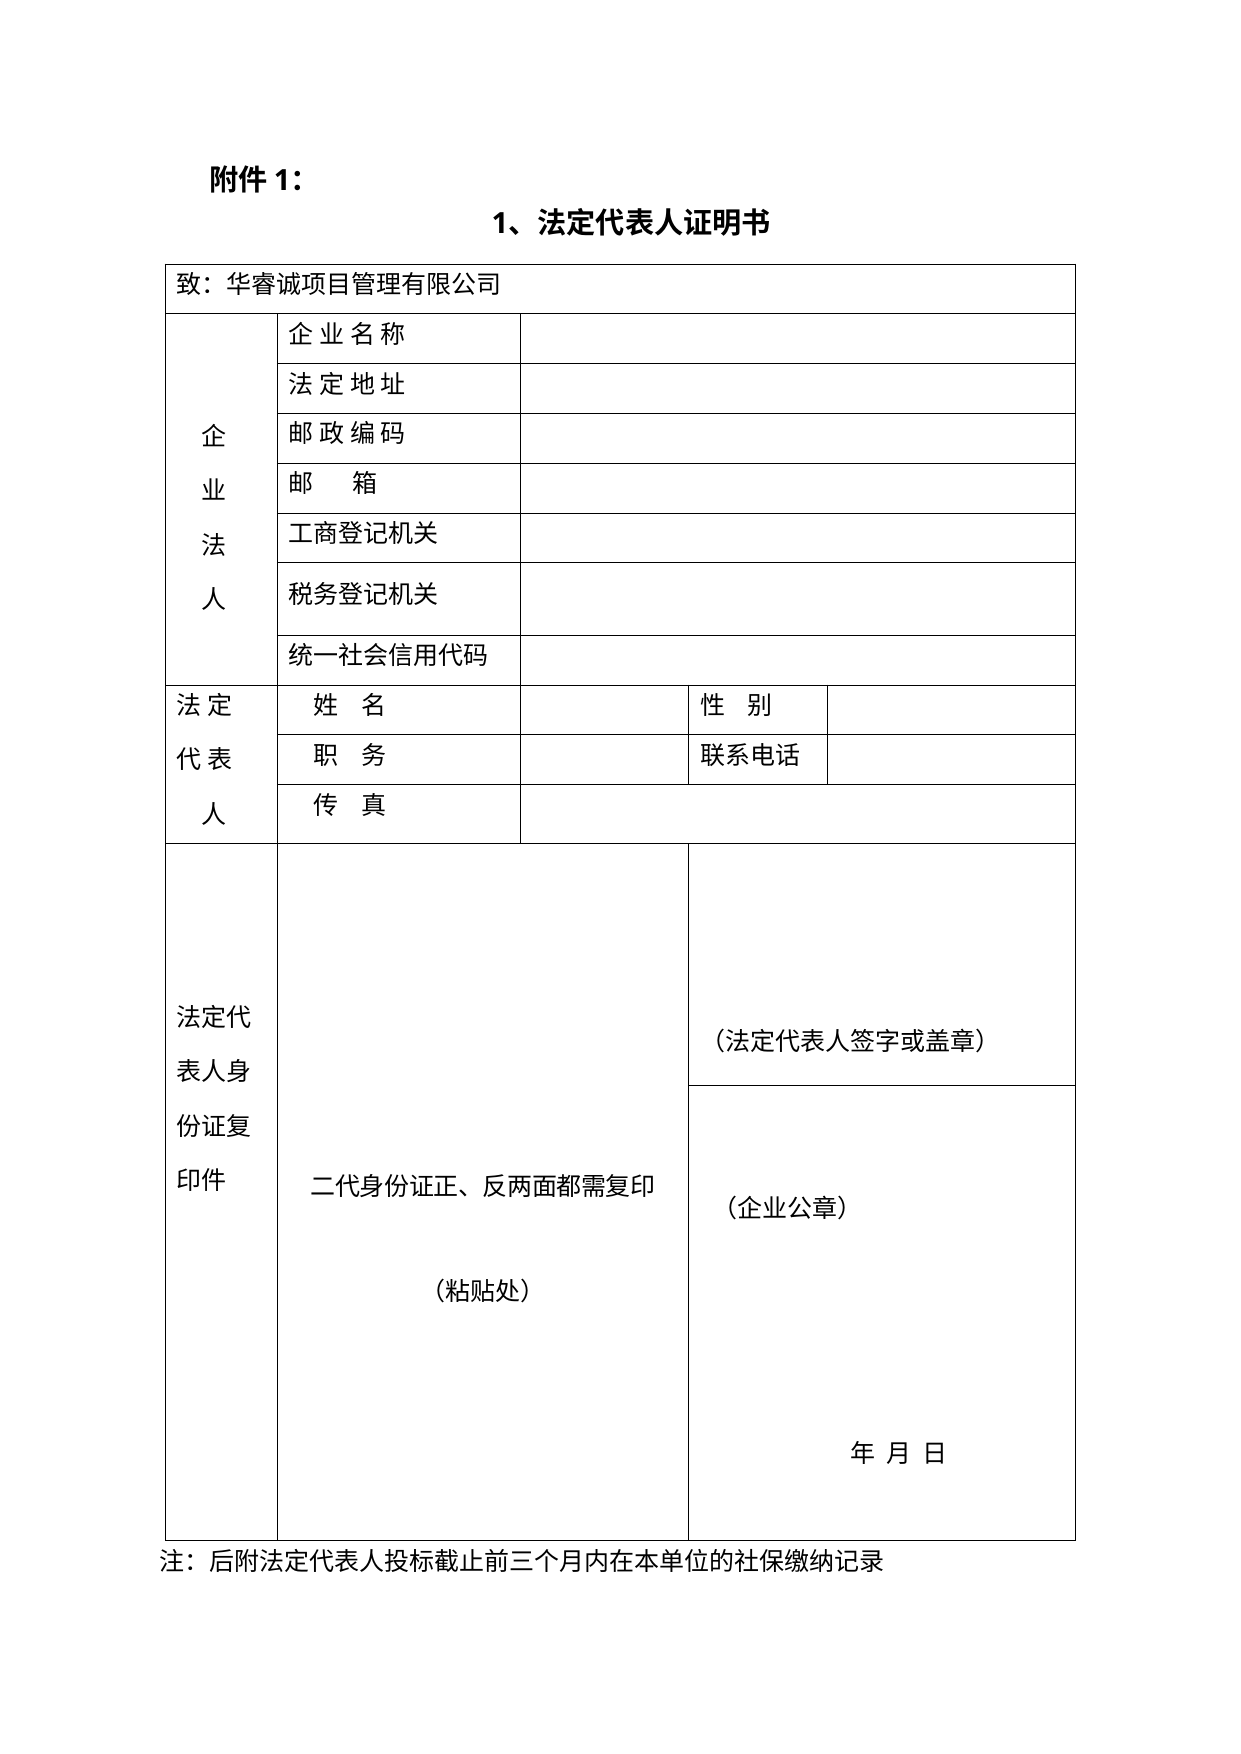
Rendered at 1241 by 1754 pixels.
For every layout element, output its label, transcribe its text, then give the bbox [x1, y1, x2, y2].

table_cell [521, 686, 688, 734]
table_cell 二代身份证正、反两面都需复印 （粘贴处） [278, 844, 688, 1540]
text 注：后附法定代表人投标截止前三个月内在本单位的社保缴纳记录 [159, 1541, 1081, 1577]
table_cell 法定代表人身份证复印件 [166, 844, 277, 1540]
table_cell [521, 464, 1075, 512]
table_cell [828, 735, 1075, 784]
text 附件1： [159, 150, 1081, 200]
table_cell [521, 735, 688, 784]
table_cell [521, 364, 1075, 413]
table_cell 联系电话 [689, 735, 827, 784]
table_header 致：华睿诚项目管理有限公司 [166, 265, 1075, 313]
table_cell [521, 785, 1075, 843]
table_cell 统一社会信用代码 [278, 636, 520, 684]
table_cell 工商登记机关 [278, 514, 520, 562]
table_cell [521, 636, 1075, 684]
table_cell [828, 686, 1075, 734]
table_cell 企 业 法 人 [166, 314, 277, 684]
table_cell 法 定 地 址 [278, 364, 520, 413]
table_cell [521, 314, 1075, 363]
table_cell （法定代表人签字或盖章） [689, 844, 1075, 1085]
table_cell [521, 563, 1075, 635]
table_cell 邮 政 编 码 [278, 414, 520, 463]
table_cell [521, 514, 1075, 562]
text 1、法定代表人证明书 [181, 200, 1081, 242]
table_cell 邮 箱 [278, 464, 520, 512]
table_cell 税务登记机关 [278, 563, 520, 635]
table_cell 姓 名 [278, 686, 520, 734]
table_cell 法 定 代 表 人 [166, 686, 277, 843]
table_cell 企 业 名 称 [278, 314, 520, 363]
table_cell [521, 414, 1075, 463]
table_cell 传 真 [278, 785, 520, 843]
table_cell 职 务 [278, 735, 520, 784]
table_cell 性 别 [689, 686, 827, 734]
table_cell （企业公章） 年 月 日 [689, 1086, 1075, 1540]
